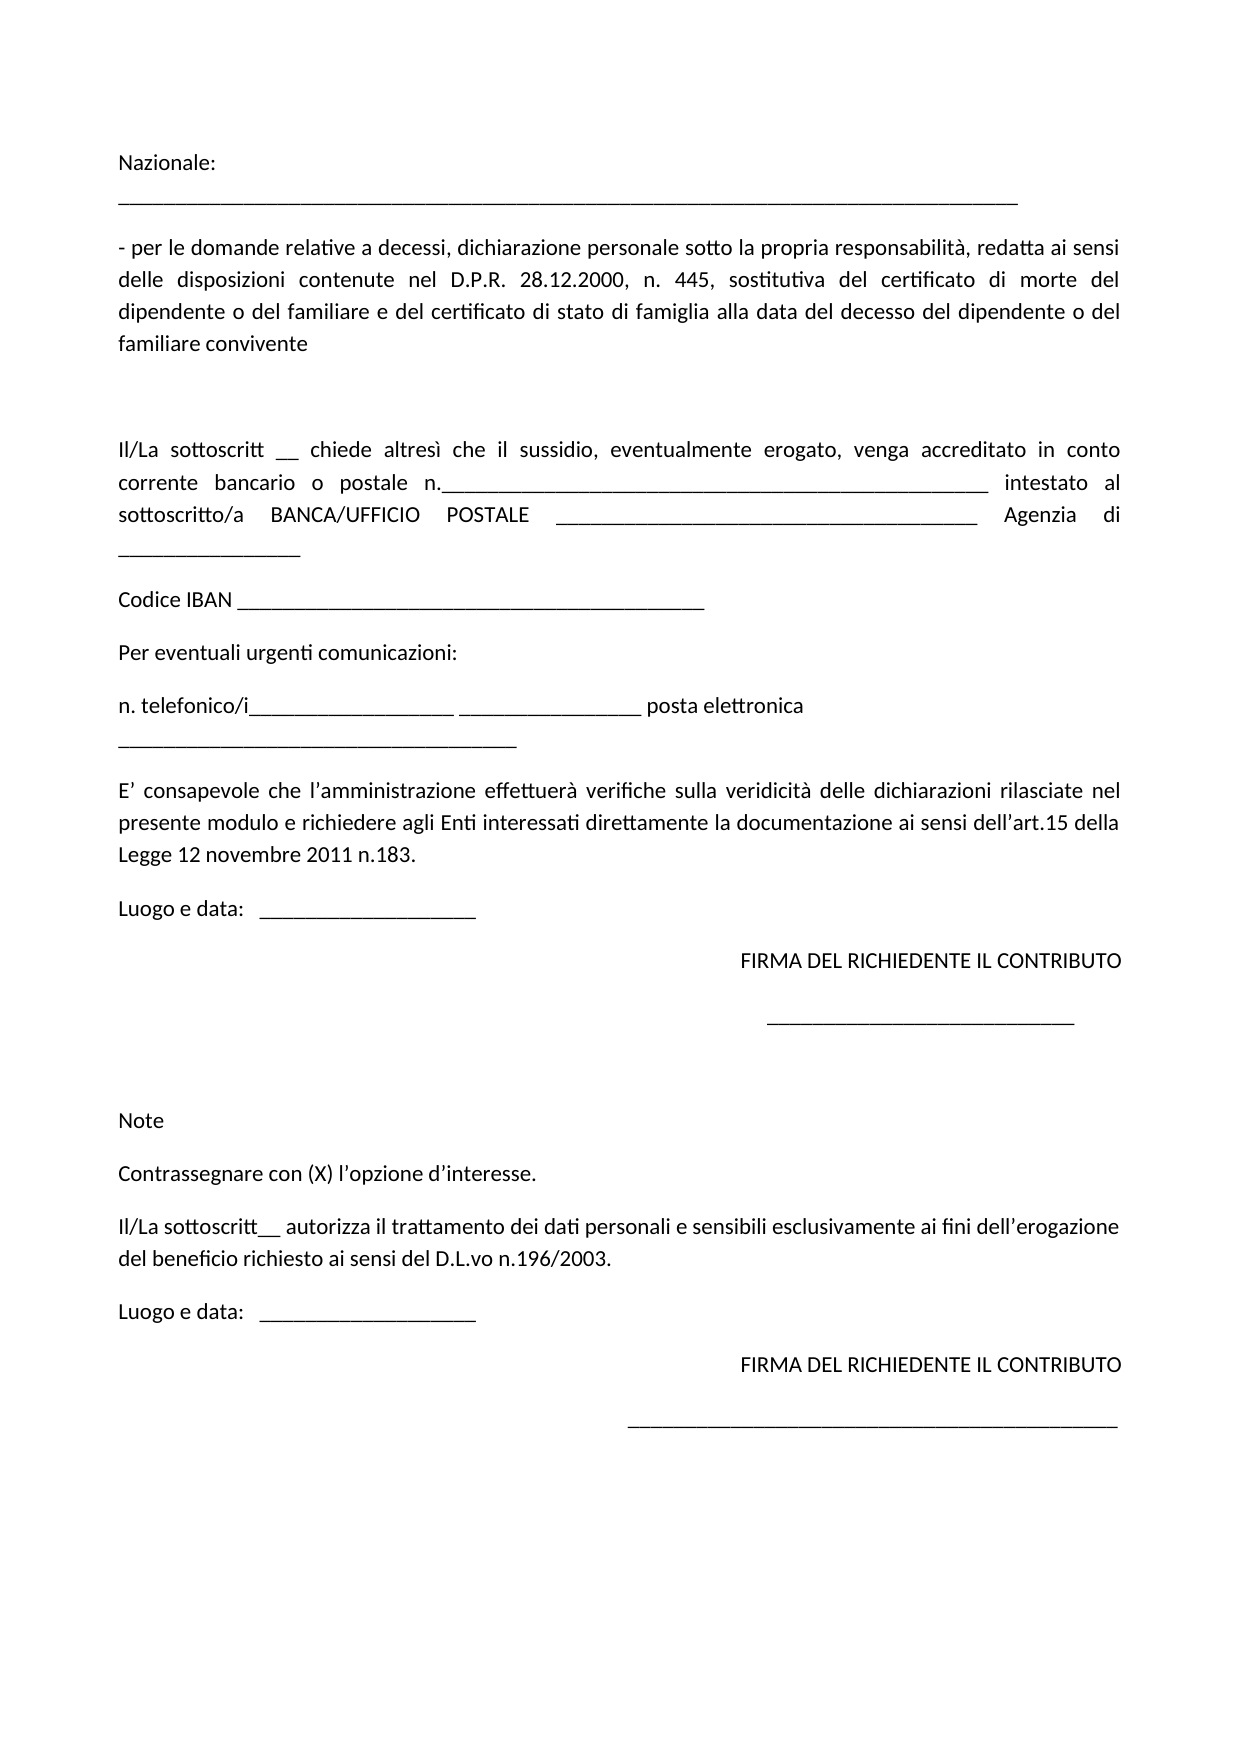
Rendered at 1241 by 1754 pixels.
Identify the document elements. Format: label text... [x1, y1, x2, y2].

text ___________________________________________ [118, 1403, 1122, 1431]
text Note [118, 1106, 1122, 1134]
text Luogo e data: ___________________ [118, 894, 1122, 922]
text ___________________________ [118, 1000, 1122, 1028]
text Il/La sottoscritt__ autorizza il trattamento dei dati personali e sensibili esclusivamente ai fini dell’erogazione del beneficio richiesto ai sensi del D.L.vo n.196/2003. [118, 1212, 1122, 1272]
text Codice IBAN _________________________________________ [118, 585, 1122, 613]
text Per eventuali urgenti comunicazioni: [118, 638, 1122, 666]
text Contrassegnare con (X) l’opzione d’interesse. [118, 1159, 1122, 1187]
text Il/La sottoscritt __ chiede altresì che il sussidio, eventualmente erogato, venga accreditato in conto corrente bancario o postale n.________________________________________________ intestato al sottoscritto/a BANCA/UFFICIO POSTALE _____________________________________ Agenzia di ________________ [118, 435, 1122, 560]
text E’ consapevole che l’amministrazione effettuerà verifiche sulla veridicità delle dichiarazioni rilasciate nel presente modulo e richiedere agli Enti interessati direttamente la documentazione ai sensi dell’art.15 della Legge 12 novembre 2011 n.183. [118, 776, 1122, 869]
text n. telefonico/i__________________ ________________ posta elettronica ___________________________________ [118, 691, 1122, 751]
text - per le domande relative a decessi, dichiarazione personale sotto la propria responsabilità, redatta ai sensi delle disposizioni contenute nel D.P.R. 28.12.2000, n. 445, sostitutiva del certificato di morte del dipendente o del familiare e del certificato di stato di famiglia alla data del decesso del dipendente o del familiare convivente [118, 233, 1122, 357]
text FIRMA DEL RICHIEDENTE IL CONTRIBUTO [118, 1350, 1122, 1378]
text Luogo e data: ___________________ [118, 1297, 1122, 1325]
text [118, 148, 1122, 208]
text FIRMA DEL RICHIEDENTE IL CONTRIBUTO [118, 947, 1122, 975]
